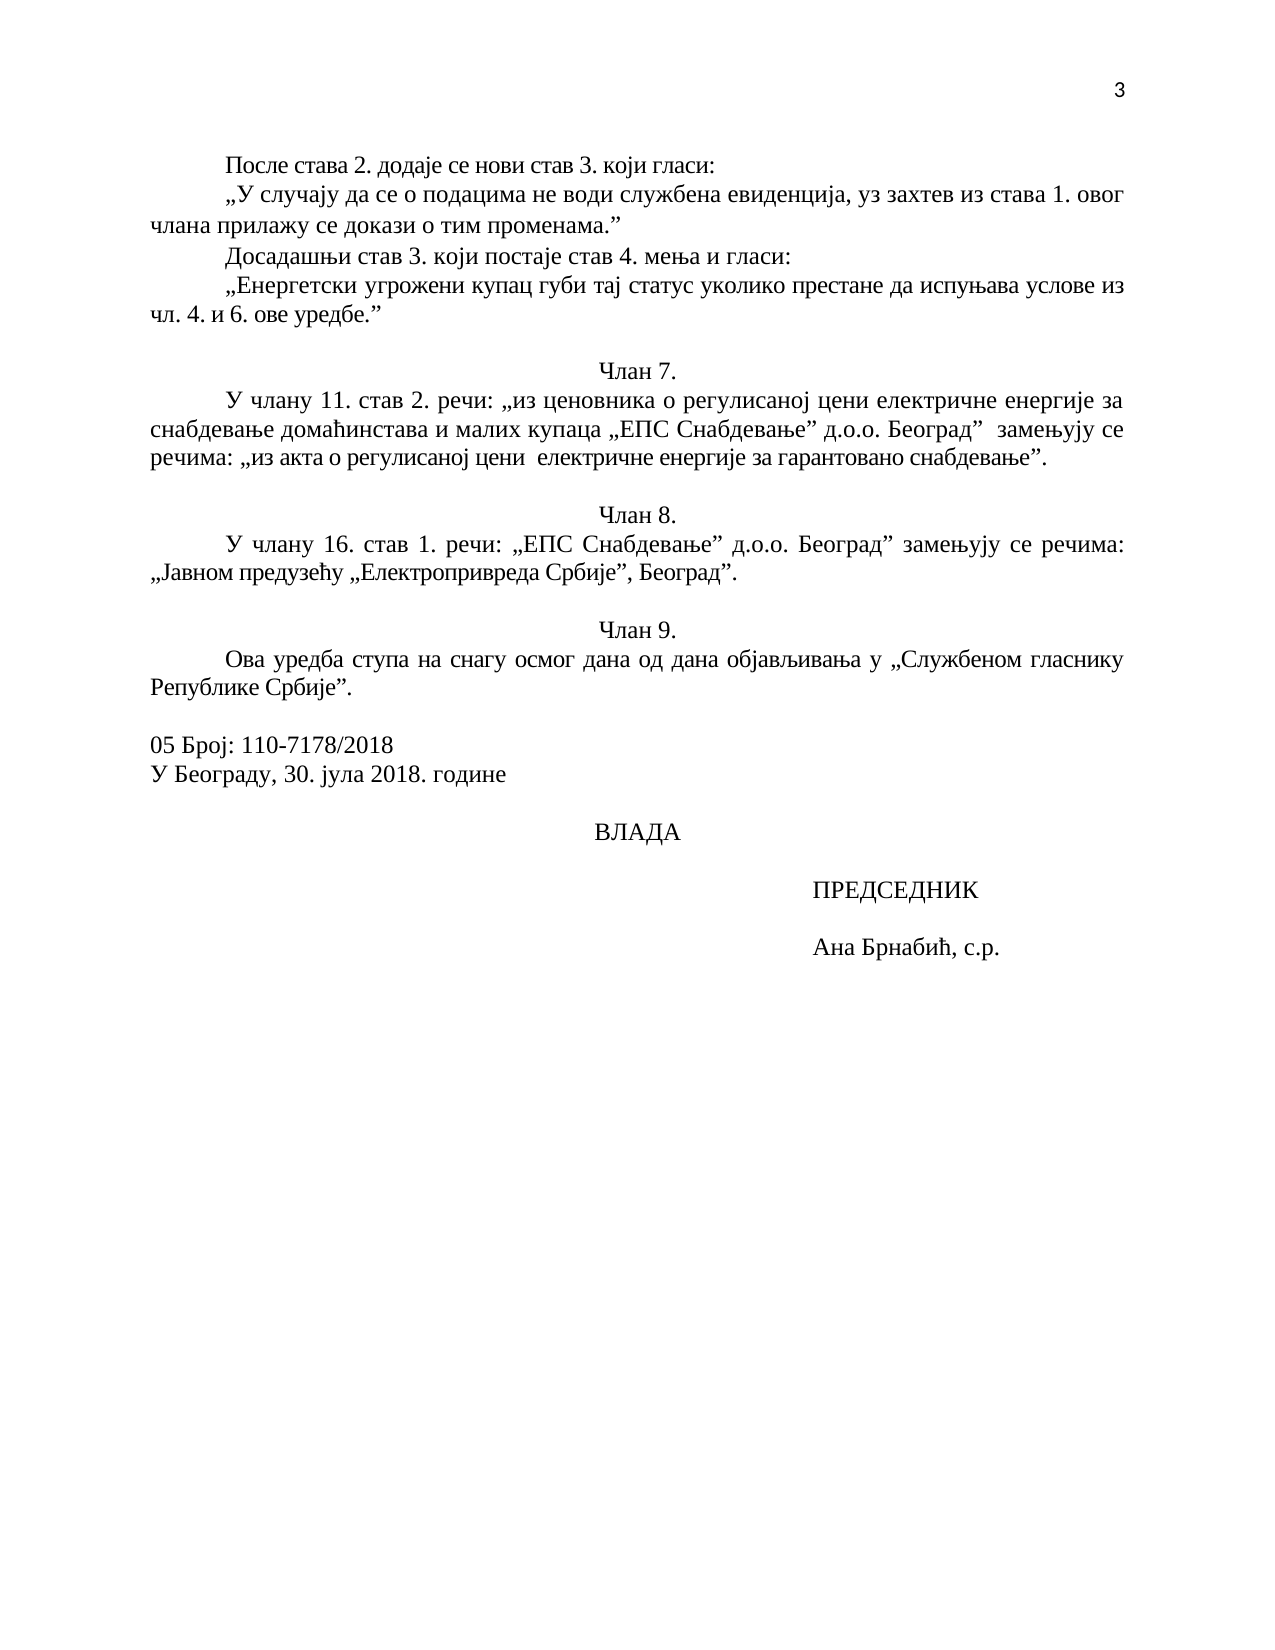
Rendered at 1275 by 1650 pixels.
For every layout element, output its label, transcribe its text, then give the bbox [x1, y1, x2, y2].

text ВЛАДА [150, 817, 1125, 846]
text Ова уредба ступа на снагу осмог дана од дана објављивања у „Службеном гласнику Републике Србије”. [150, 644, 1125, 701]
text Члан 8. [150, 500, 1125, 529]
text „Енергетски угрожени купац губи тај статус уколико престане да испуњава услове из чл. 4. и 6. ове уредбе.” [150, 270, 1125, 327]
text Члан 7. [150, 356, 1125, 385]
text ПРЕДСЕДНИК [150, 875, 1125, 904]
text Члан 9. [150, 615, 1125, 644]
text У члану 16. став 1. речи: „ЕПС Снабдевање” д.о.о. Београд” замењују се речима: „Јавном предузећу „Електропривреда Србије”, Београд”. [150, 529, 1125, 586]
text 05 Број: 110-7178/2018 У Београду, 30. јулa 2018. године [150, 730, 1125, 788]
text У члану 11. став 2. речи: „из ценовника о регулисаној цени електричне енергије за снабдевање домаћинстава и малих купаца „ЕПС Снабдевање” д.о.о. Београд” замењују се речима: „из акта о регулисаној цени електричне енергије за гарантовано снабдевање”. [150, 385, 1125, 471]
text Досадашњи став 3. који постаје став 4. мења и гласи: [150, 241, 1125, 270]
text Ана Брнабић, с.р. [150, 932, 1125, 961]
text „У случају да се о подацима не води службена евиденција, уз захтев из става 1. овог члана прилажу се докази о тим променама.” [150, 179, 1125, 239]
text После става 2. додаје се нови став 3. који гласи: [150, 150, 1125, 179]
